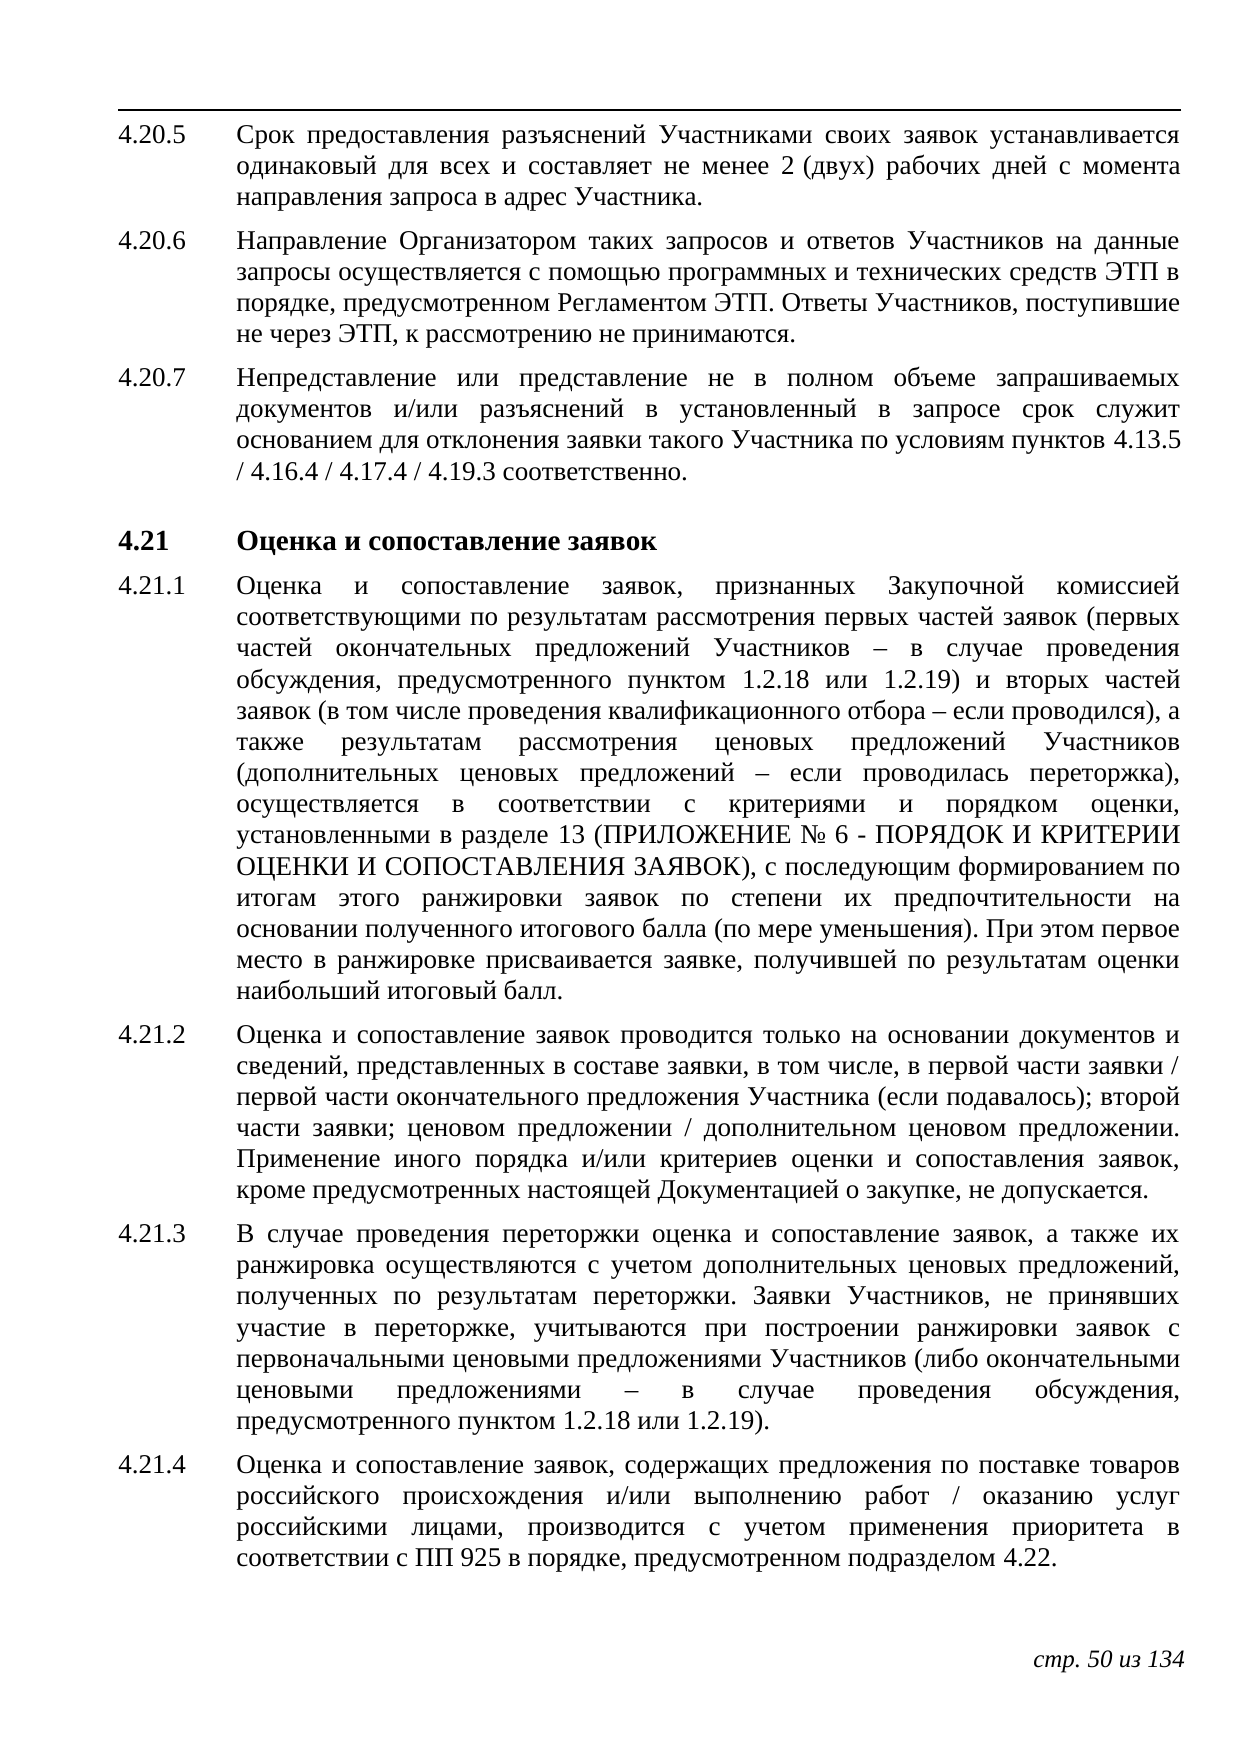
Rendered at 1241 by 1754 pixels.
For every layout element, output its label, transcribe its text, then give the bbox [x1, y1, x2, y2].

text Срок предоставления разъяснений Участниками своих заявок устанавливается одинаковый для всех и составляет не менее 2 (двух) рабочих дней с момента направления запроса в адрес Участника. [118, 118, 1181, 212]
text Оценка и сопоставление заявок, признанных Закупочной комиссией соответствующими по результатам рассмотрения первых частей заявок (первых частей окончательных предложений Участников – в случае проведения обсуждения, предусмотренного пунктом 1.2.18 или 1.2.19) и вторых частей заявок (в том числе проведения квалификационного отбора – если проводился), а также результатам рассмотрения ценовых предложений Участников (дополнительных ценовых предложений – если проводилась переторжка), осуществляется в соответствии с критериями и порядком оценки, установленными в разделе 13 (ПРИЛОЖЕНИЕ № 6 - ПОРЯДОК И КРИТЕРИИ ОЦЕНКИ И СОПОСТАВЛЕНИЯ ЗАЯВОК), с последующим формированием по итогам этого ранжировки заявок по степени их предпочтительности на основании полученного итогового балла (по мере уменьшения). При этом первое место в ранжировке присваивается заявке, получившей по результатам оценки наибольший итоговый балл. [118, 569, 1181, 1005]
text Направление Организатором таких запросов и ответов Участников на данные запросы осуществляется с помощью программных и технических средств ЭТП в порядке, предусмотренном Регламентом ЭТП. Ответы Участников, поступившие не через ЭТП, к рассмотрению не принимаются. [118, 224, 1181, 349]
text Непредставление или представление не в полном объеме запрашиваемых документов и/или разъяснений в установленный в запросе срок служит основанием для отклонения заявки такого Участника по условиям пунктов 4.13.5 / 4.16.4 / 4.17.4 / 4.19.3 соответственно. [118, 361, 1181, 486]
text В случае проведения переторжки оценка и сопоставление заявок, а также их ранжировка осуществляются с учетом дополнительных ценовых предложений, полученных по результатам переторжки. Заявки Участников, не принявших участие в переторжке, учитываются при построении ранжировки заявок с первоначальными ценовыми предложениями Участников (либо окончательными ценовыми предложениями – в случае проведения обсуждения, предусмотренного пунктом 1.2.18 или 1.2.19). [118, 1217, 1181, 1435]
subtitle Оценка и сопоставление заявок [118, 523, 1181, 557]
text Оценка и сопоставление заявок, содержащих предложения по поставке товаров российского происхождения и/или выполнению работ / оказанию услуг российскими лицами, производится с учетом применения приоритета в соответствии с ПП 925 в порядке, предусмотренном подразделом 4.22. [118, 1448, 1181, 1572]
text Оценка и сопоставление заявок проводится только на основании документов и сведений, представленных в составе заявки, в том числе, в первой части заявки / первой части окончательного предложения Участника (если подавалось); второй части заявки; ценовом предложении / дополнительном ценовом предложении. Применение иного порядка и/или критериев оценки и сопоставления заявок, кроме предусмотренных настоящей Документацией о закупке, не допускается. [118, 1018, 1181, 1205]
